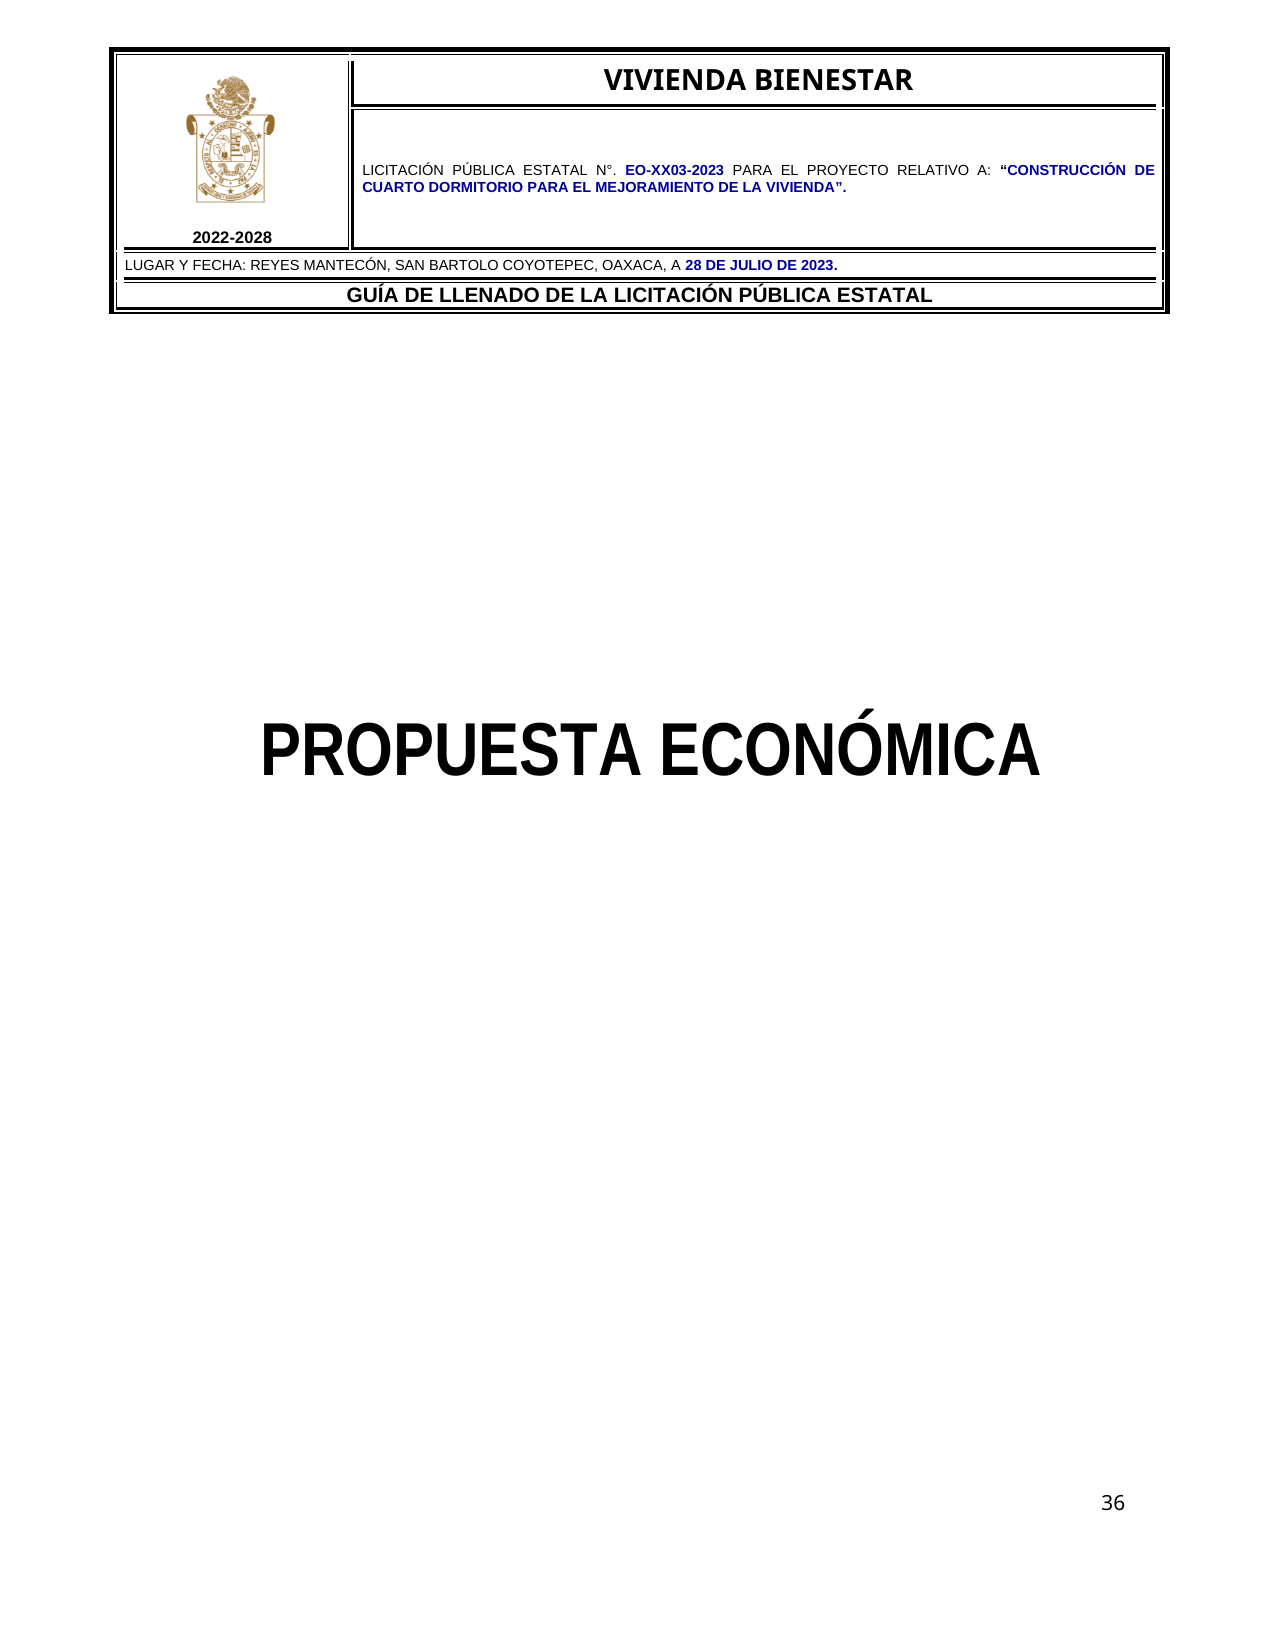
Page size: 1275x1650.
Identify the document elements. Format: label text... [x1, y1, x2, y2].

picture [180, 72, 277, 201]
text PROPUESTA ECONÓMICA [177, 705, 1125, 791]
